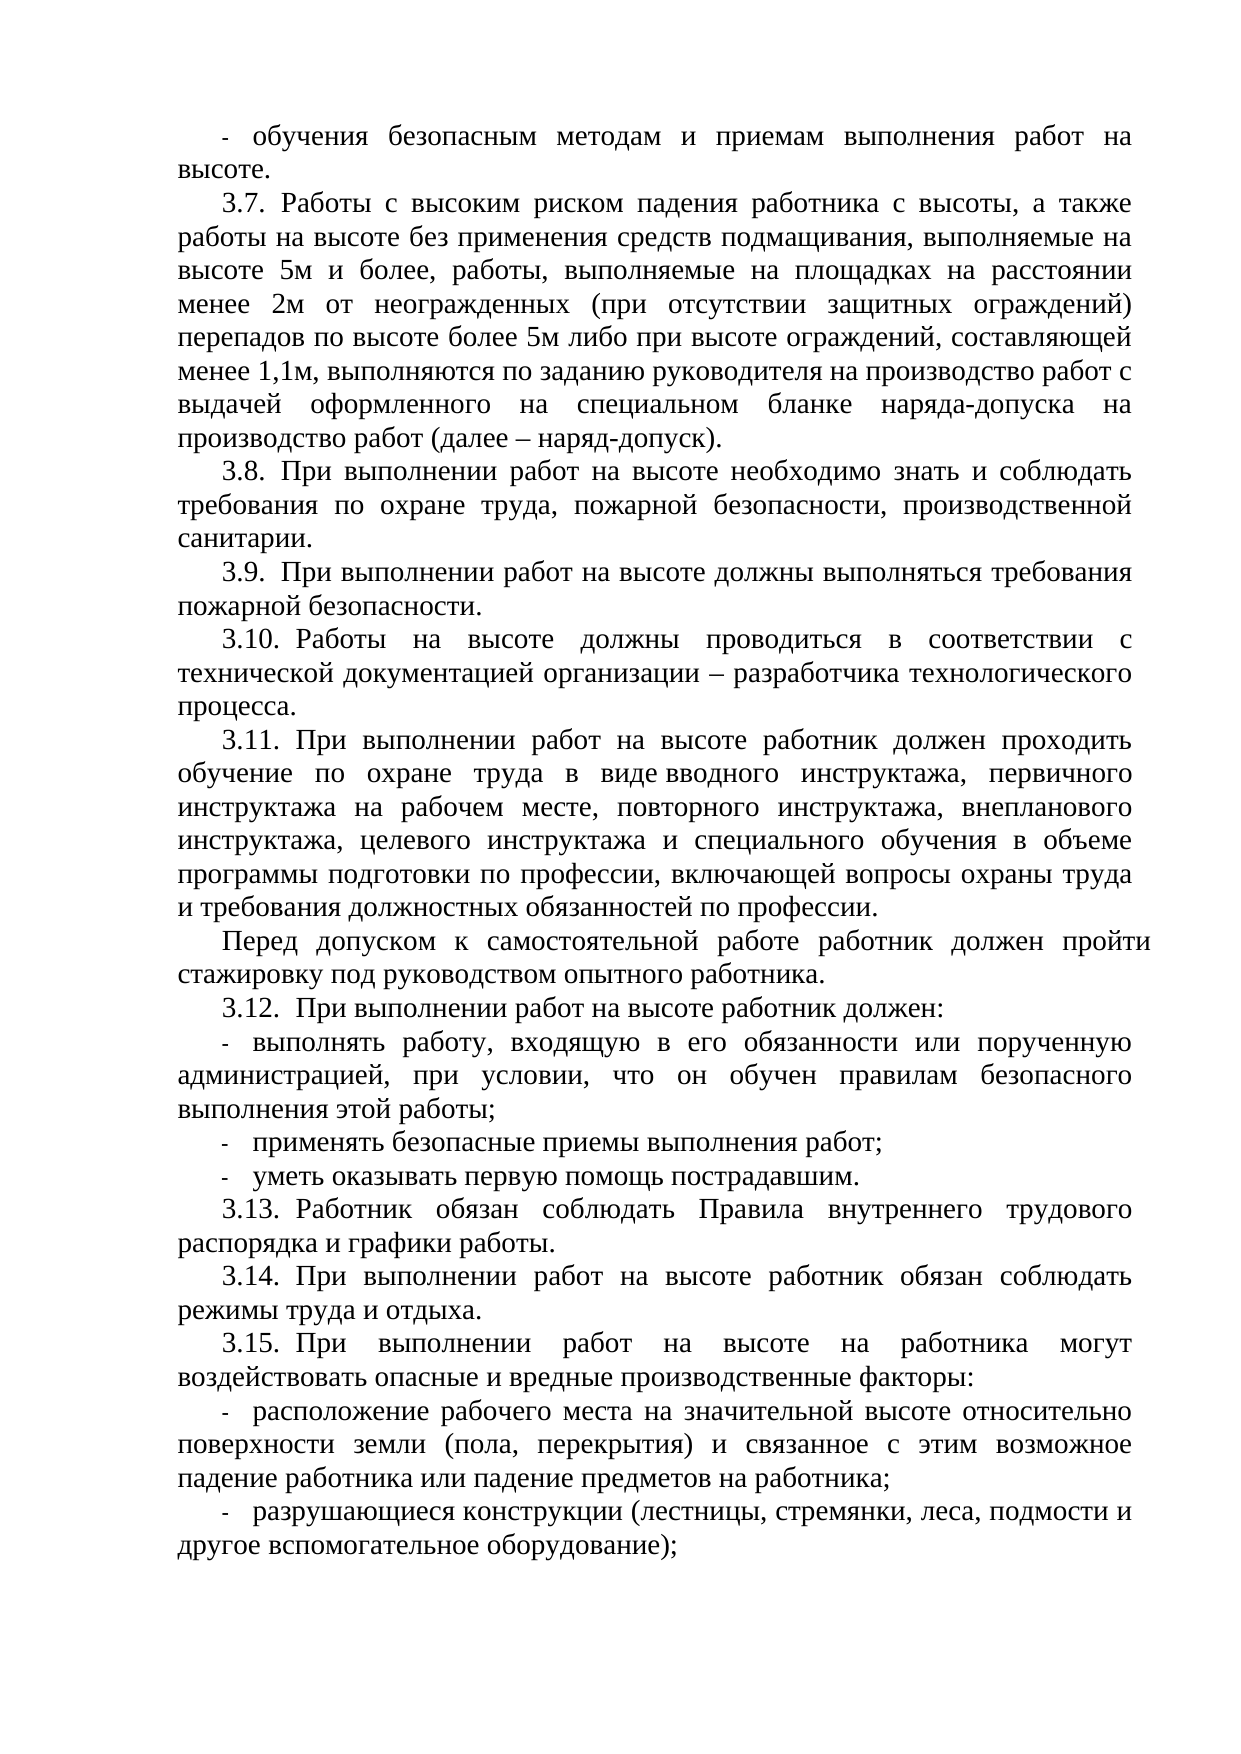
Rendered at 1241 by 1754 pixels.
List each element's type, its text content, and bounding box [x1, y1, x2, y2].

list При выполнении работ на высоте работник должен: [177, 990, 1152, 1024]
list расположение рабочего места на значительной высоте относительно поверхности земли (пола, перекрытия) и связанное с этим возможное падение работника или падение предметов на работника; [177, 1393, 1133, 1493]
list Работы на высоте должны проводиться в соответствии с технической документацией организации – разработчика технологического процесса. [177, 621, 1133, 722]
list применять безопасные приемы выполнения работ; [221, 1124, 1133, 1158]
list При выполнении работ на высоте должны выполняться требования пожарной безопасности. [177, 554, 1133, 621]
list уметь оказывать первую помощь пострадавшим. [221, 1158, 1133, 1191]
text Перед допуском к самостоятельной работе работник должен пройти стажировку под руководством опытного работника. [177, 923, 1152, 990]
list При выполнении работ на высоте работник должен проходить обучение по охране труда в виде вводного инструктажа, первичного инструктажа на рабочем месте, повторного инструктажа, внепланового инструктажа, целевого инструктажа и специального обучения в объеме программы подготовки по профессии, включающей вопросы охраны труда и требования должностных обязанностей по профессии. [177, 722, 1133, 923]
list При выполнении работ на высоте на работника могут воздействовать опасные и вредные производственные факторы: [177, 1326, 1133, 1393]
list обучения безопасным методам и приемам выполнения работ на высоте. [177, 118, 1133, 185]
list Работник обязан соблюдать Правила внутреннего трудового распорядка и графики работы. [177, 1191, 1133, 1258]
list При выполнении работ на высоте работник обязан соблюдать режимы труда и отдыха. [177, 1258, 1133, 1326]
list При выполнении работ на высоте необходимо знать и соблюдать требования по охране труда, пожарной безопасности, производственной санитарии. [177, 453, 1133, 554]
list Работы с высоким риском падения работника с высоты, а также работы на высоте без применения средств подмащивания, выполняемые на высоте 5м и более, работы, выполняемые на площадках на расстоянии менее 2м от неогражденных (при отсутствии защитных ограждений) перепадов по высоте более 5м либо при высоте ограждений, составляющей менее 1,1м, выполняются по заданию руководителя на производство работ с выдачей оформленного на специальном бланке наряда-допуска на производство работ (далее – наряд-допуск). [177, 185, 1133, 453]
list разрушающиеся конструкции (лестницы, стремянки, леса, подмости и другое вспомогательное оборудование); [177, 1493, 1133, 1560]
list выполнять работу, входящую в его обязанности или порученную администрацией, при условии, что он обучен правилам безопасного выполнения этой работы; [177, 1024, 1133, 1124]
